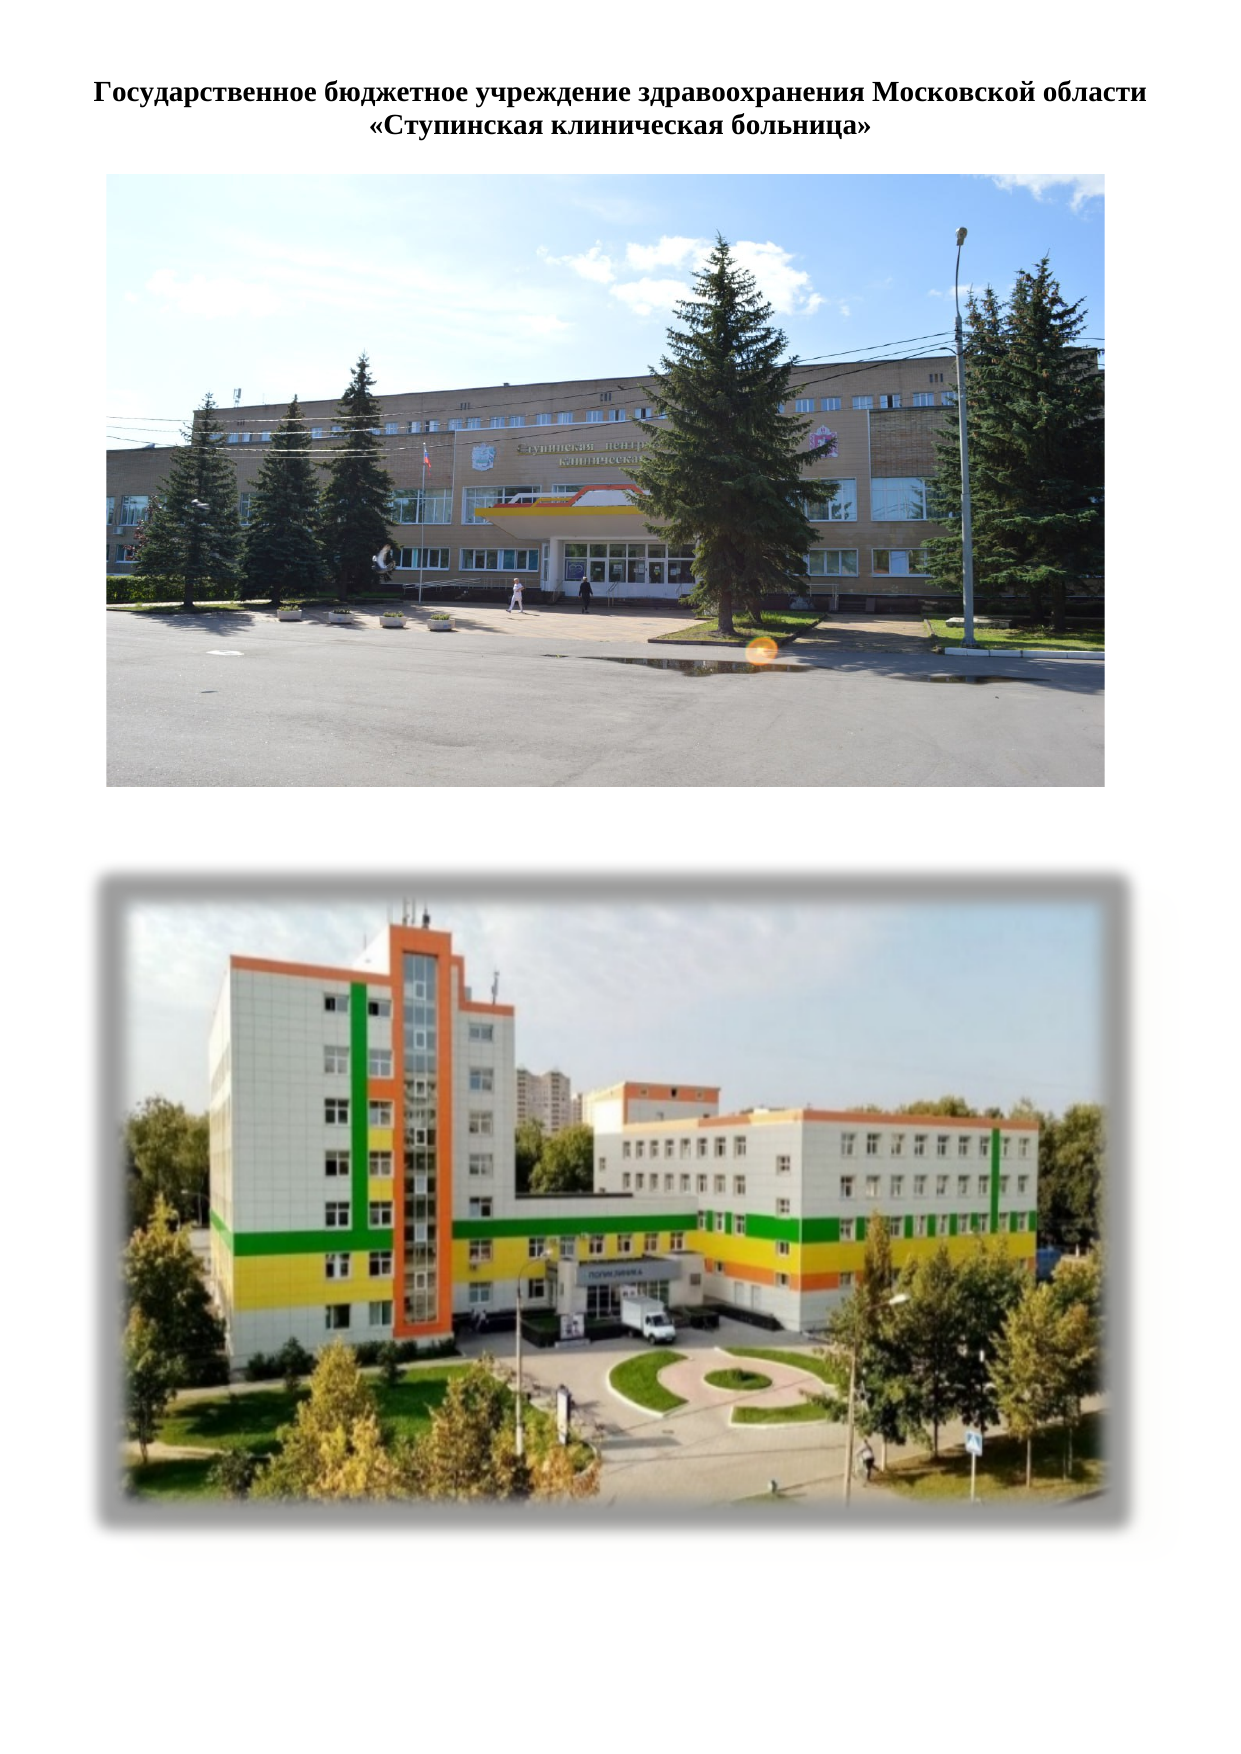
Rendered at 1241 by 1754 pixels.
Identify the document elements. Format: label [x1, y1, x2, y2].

picture [106, 174, 1105, 787]
picture [135, 912, 1093, 1490]
